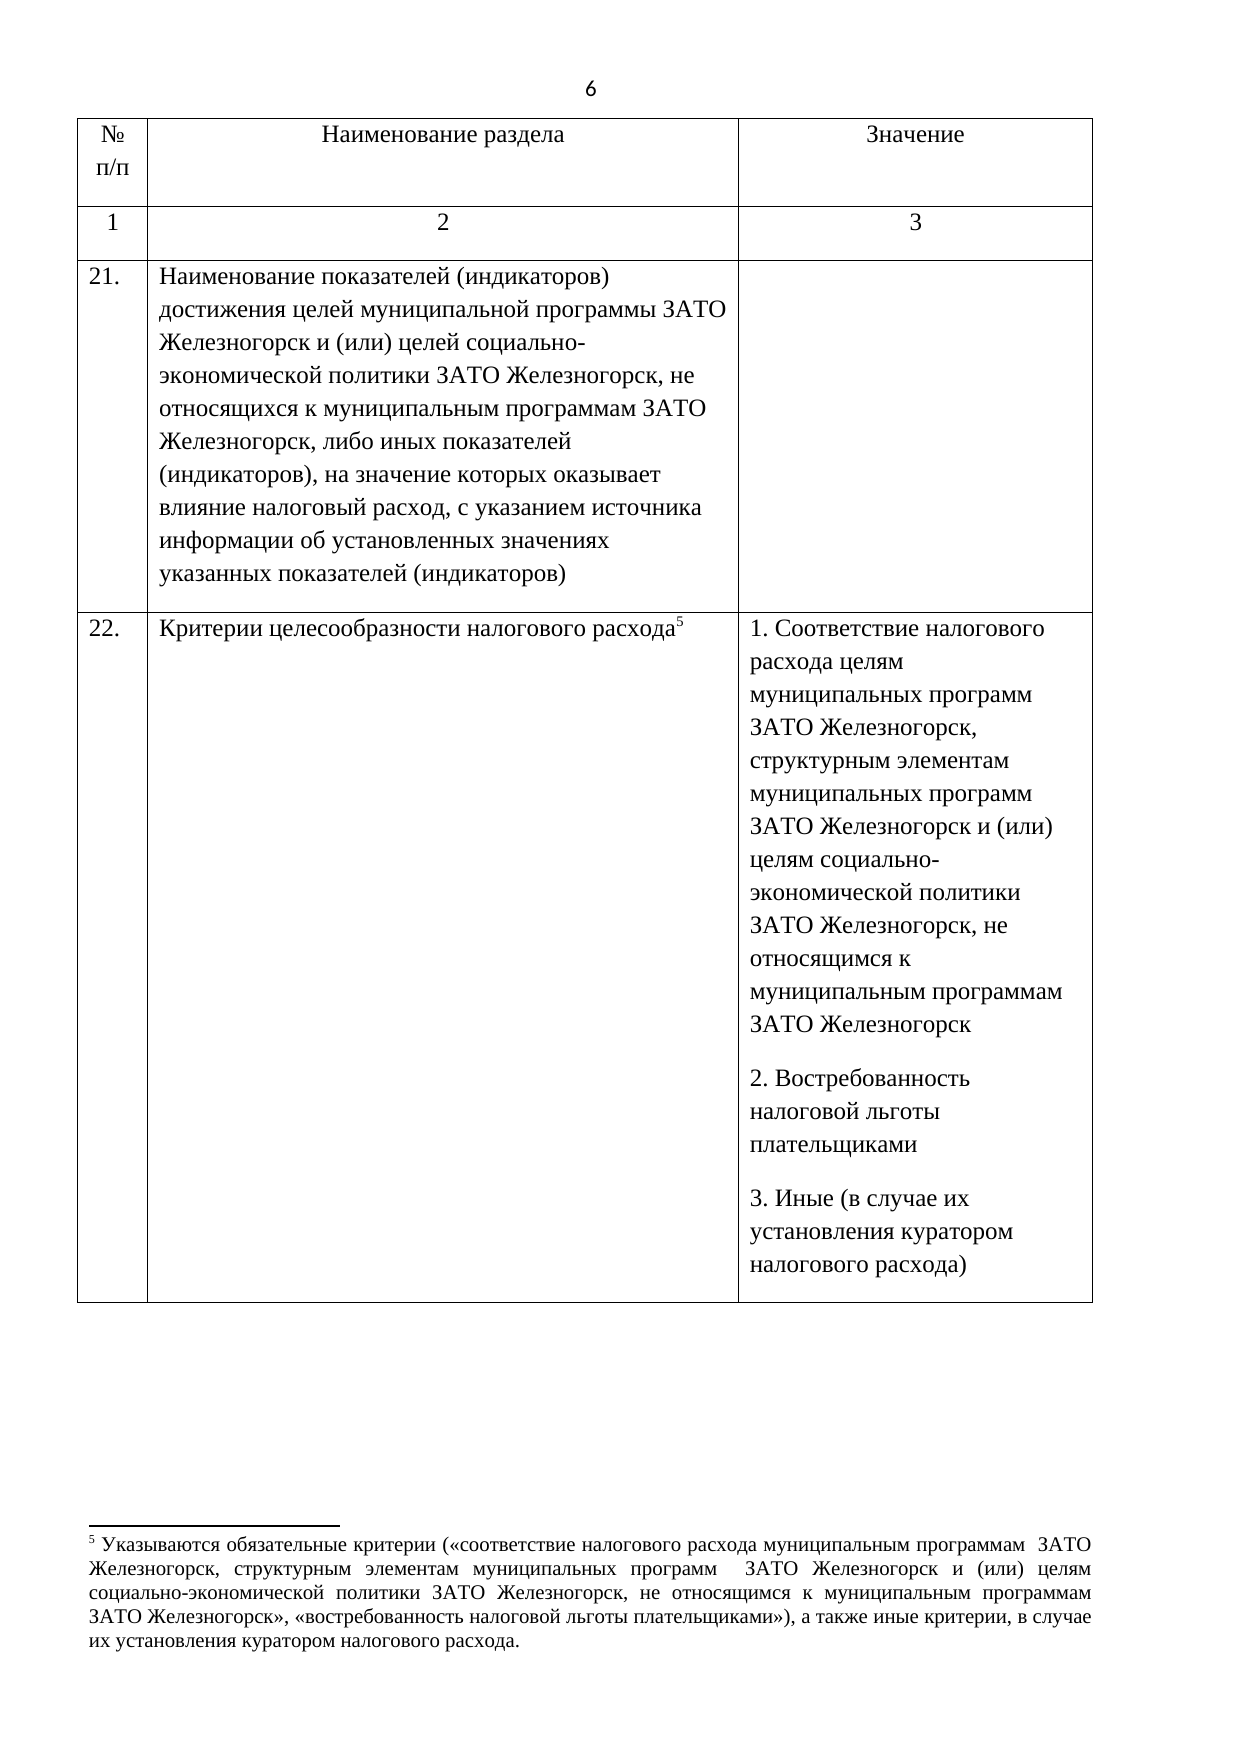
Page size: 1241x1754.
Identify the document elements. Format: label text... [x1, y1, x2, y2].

table_cell 3 [739, 207, 1092, 260]
table_header № п/п [78, 119, 147, 206]
table_cell 1. Соответствие налогового расхода целям муниципальных программ ЗАТО Железногорск, структурным элементам муниципальных программ ЗАТО Железногорск и (или) целям социально-экономической политики ЗАТО Железногорск, не относящимся к муниципальным программам ЗАТО Железногорск 2. Востребованность налоговой льготы плательщиками 3. Иные (в случае их установления куратором налогового расхода) [739, 613, 1092, 1302]
table_cell [78, 613, 147, 1302]
table_cell Наименование показателей (индикаторов) достижения целей муниципальной программы ЗАТО Железногорск и (или) целей социально-экономической политики ЗАТО Железногорск, не относящихся к муниципальным программам ЗАТО Железногорск, либо иных показателей (индикаторов), на значение которых оказывает влияние налоговый расход, с указанием источника информации об установленных значениях указанных показателей (индикаторов) [148, 261, 738, 612]
table_cell 1 [78, 207, 147, 260]
table_header Наименование раздела [148, 119, 738, 206]
table_cell Критерии целесообразности налогового расхода [148, 613, 738, 1302]
table_header Значение [739, 119, 1092, 206]
table_cell [78, 261, 147, 612]
table_cell [739, 261, 1092, 612]
table_cell 2 [148, 207, 738, 260]
